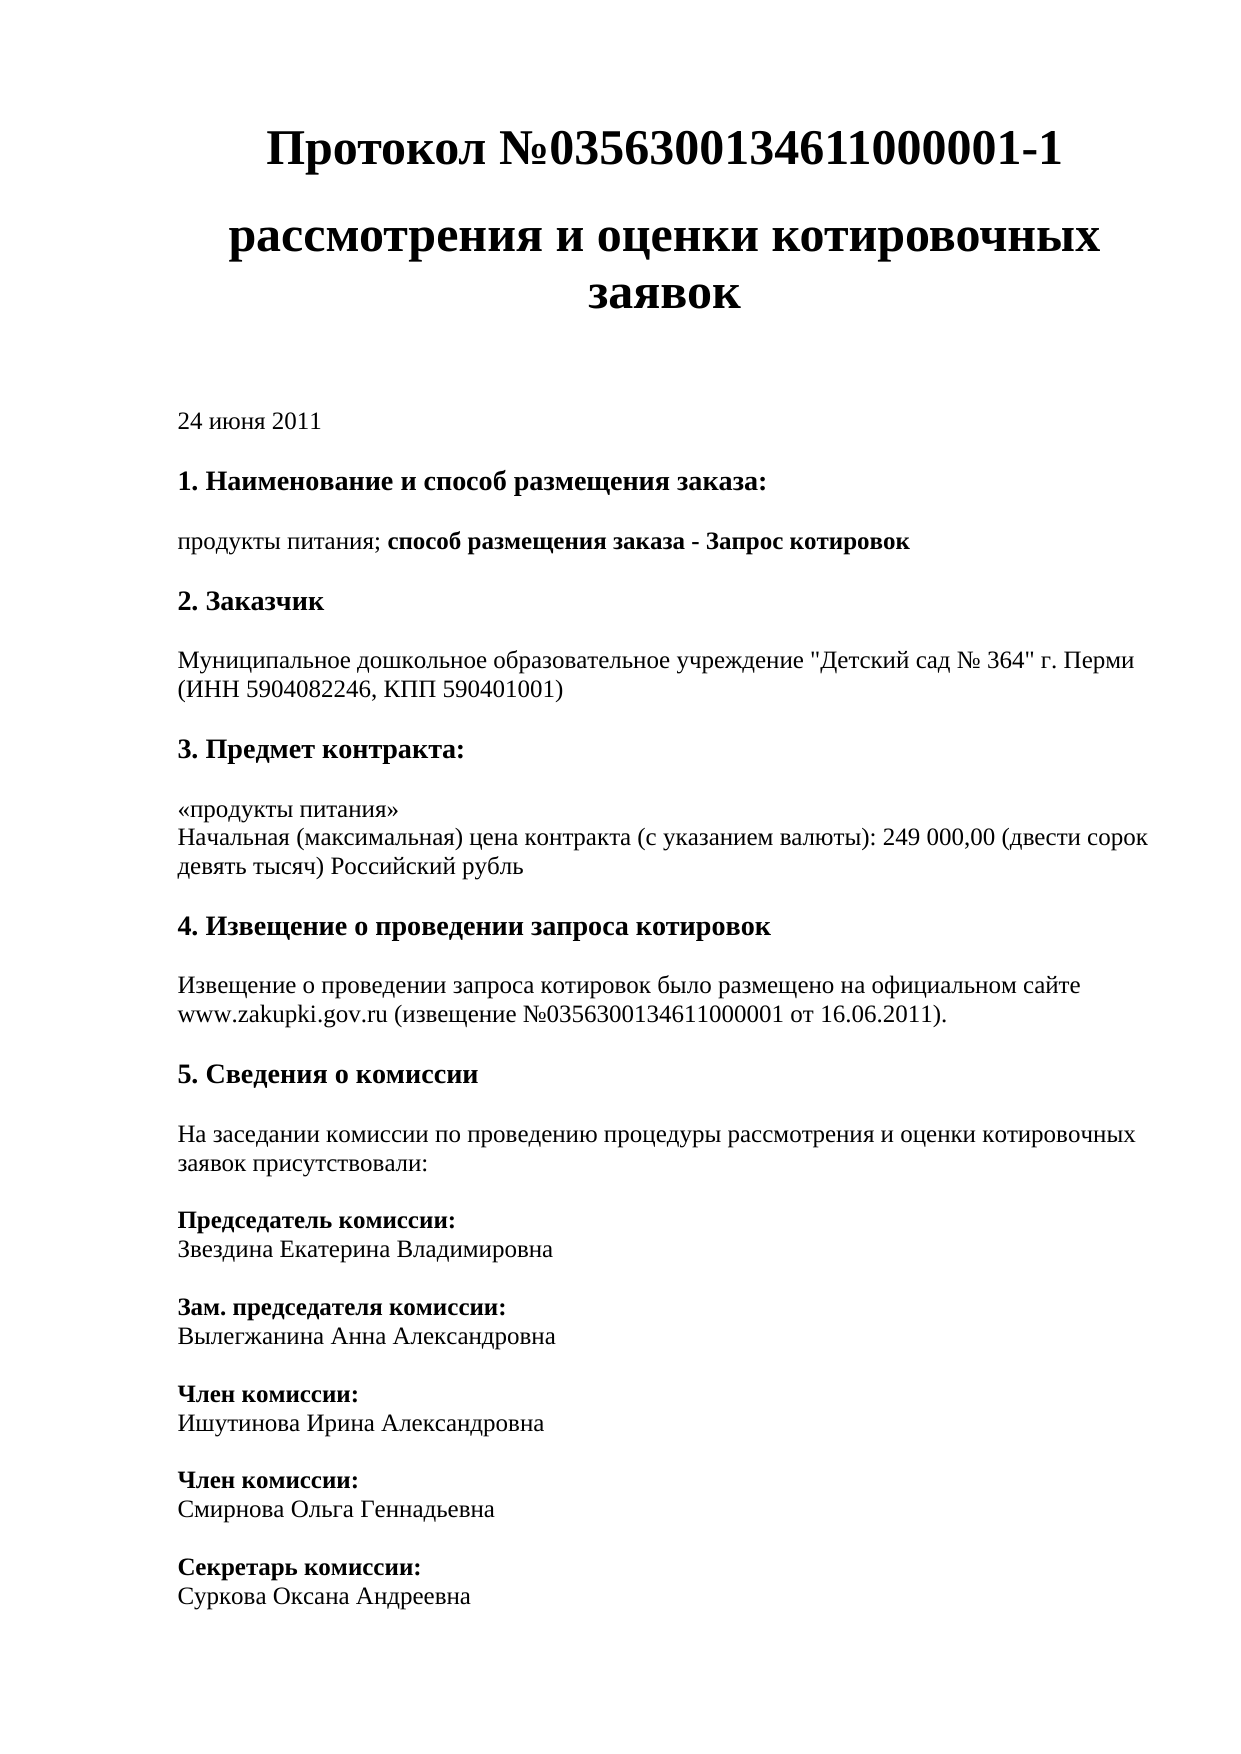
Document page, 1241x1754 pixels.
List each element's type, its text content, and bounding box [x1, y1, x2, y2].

text 1. Наименование и способ размещения заказа: [177, 464, 1152, 497]
text 4. Извещение о проведении запроса котировок [177, 909, 1152, 941]
text 24 июня 2011 [177, 378, 1152, 435]
text Член комиссии: Ишутинова Ирина Александровна [177, 1379, 1152, 1436]
text Член комиссии: Смирнова Ольга Геннадьевна [177, 1466, 1152, 1523]
text рассмотрения и оценки котировочных заявок [177, 205, 1152, 320]
text Муниципальное дошкольное образовательное учреждение "Детский сад № 364" г. Перми (ИНН 5904082246, КПП 590401001) [177, 645, 1152, 703]
text 2. Заказчик [177, 584, 1152, 616]
text Извещение о проведении запроса котировок было размещено на официальном сайте www.zakupki.gov.ru (извещение №0356300134611000001 от 16.06.2011). [177, 971, 1152, 1028]
text На заседании комиссии по проведению процедуры рассмотрения и оценки котировочных заявок присутствовали: [177, 1119, 1152, 1176]
text Председатель комиссии: Звездина Екатерина Владимировна [177, 1206, 1152, 1263]
text 5. Сведения о комиссии [177, 1057, 1152, 1090]
text продукты питания; способ размещения заказа - Запрос котировок [177, 526, 1152, 555]
text 3. Предмет контракта: [177, 732, 1152, 764]
text «продукты питания» Начальная (максимальная) цена контракта (с указанием валюты): 249 000,00 (двести сорок девять тысяч) Российский рубль [177, 794, 1152, 880]
text Зам. председателя комиссии: Вылегжанина Анна Александровна [177, 1292, 1152, 1350]
text Секретарь комиссии: Суркова Оксана Андреевна [177, 1552, 1152, 1610]
text Протокол №0356300134611000001-1 [177, 118, 1152, 176]
